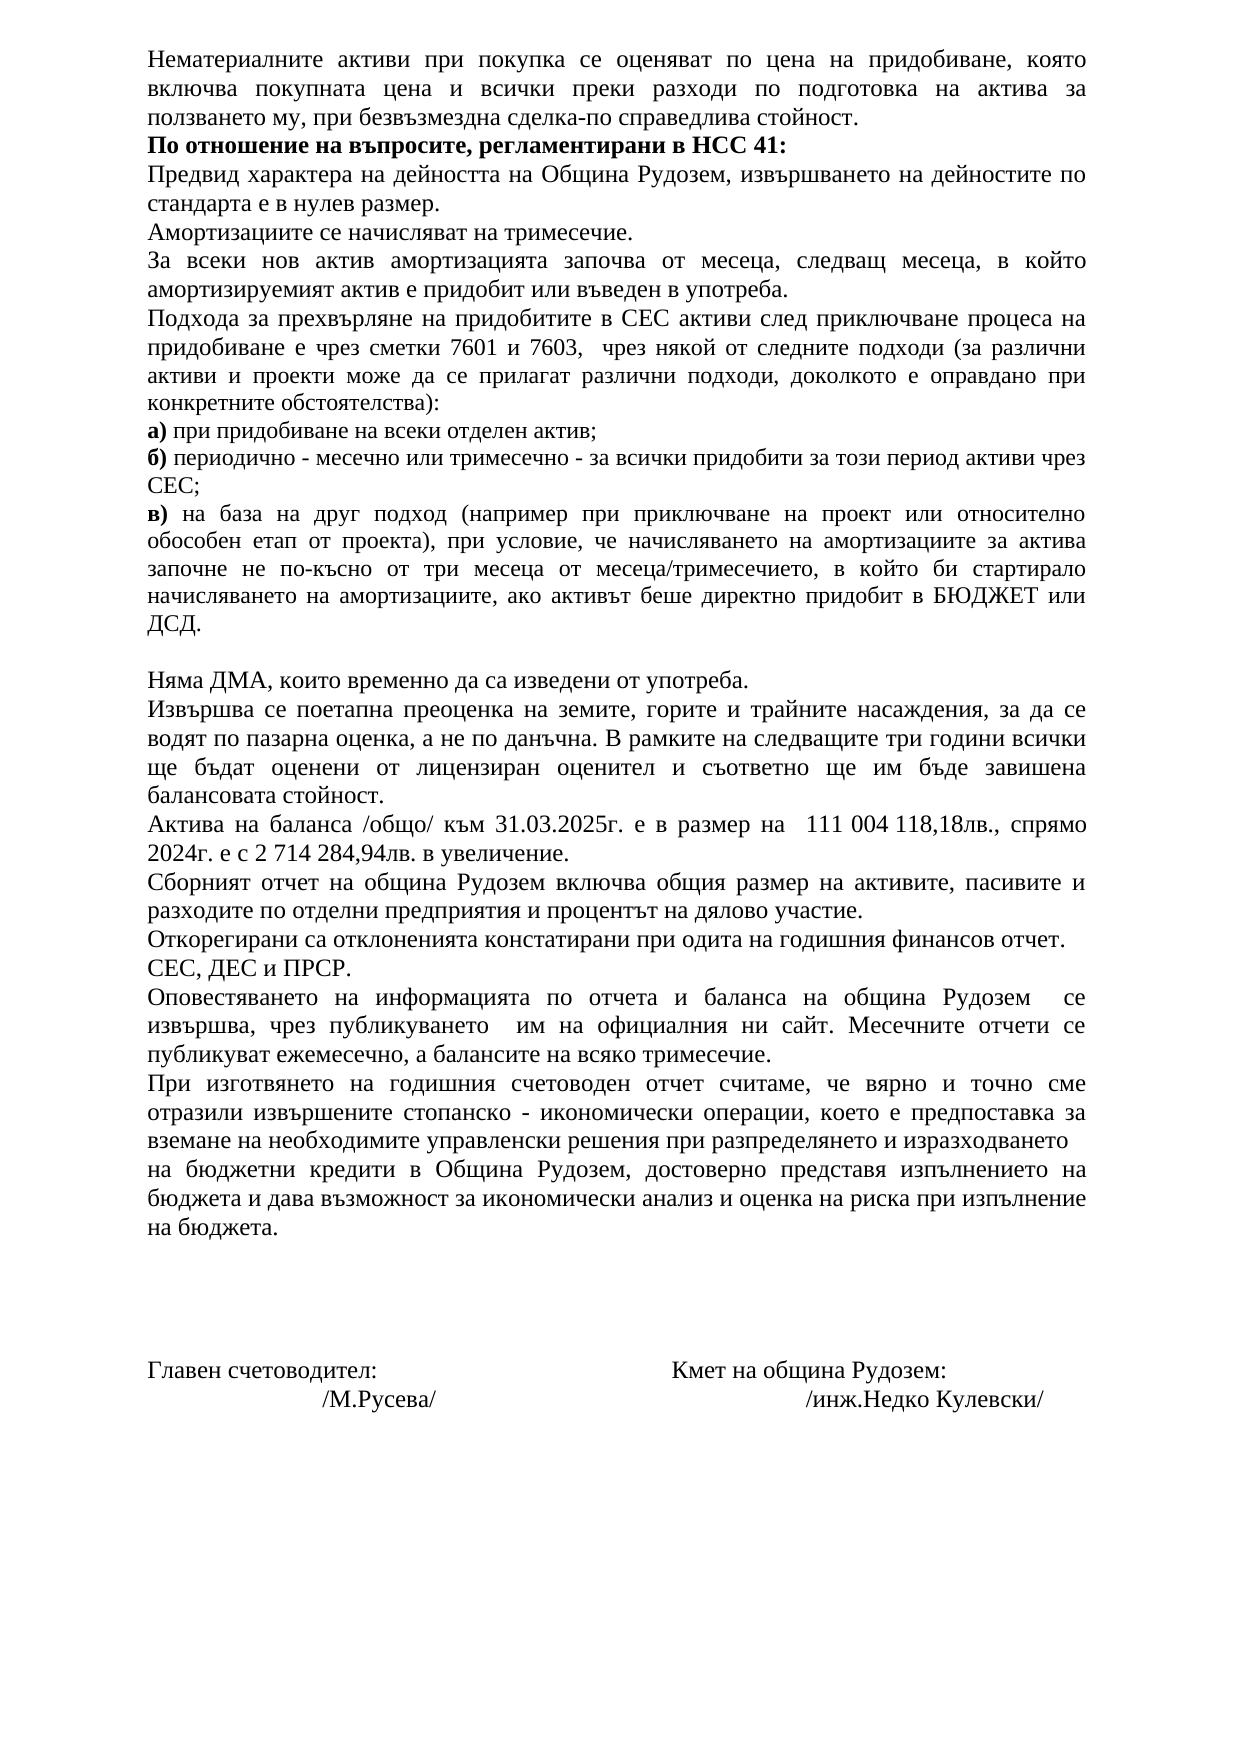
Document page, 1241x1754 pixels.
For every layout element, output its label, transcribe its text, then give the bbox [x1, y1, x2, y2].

text /М.Русева/ /инж.Недко Кулевски/ [147, 1384, 1087, 1413]
text Предвид характера на дейността на Община Рудозем, извършването на дейностите по стандарта е в нулев размер. [147, 159, 1087, 217]
text Извършва се поетапна преоценка на земите, горите и трайните насаждения, за да се водят по пазарна оценка, а не по данъчна. В рамките на следващите три години всички ще бъдат оценени от лицензиран оценител и съответно ще им бъде завишена балансовата стойност. [147, 694, 1087, 809]
text При изготвянето на годишния счетоводен отчет считаме, че вярно и точно сме отразили извършените стопанско - икономически операции, което е предпоставка за вземане на необходимите управленски решения при разпределянето и изразходването [147, 1068, 1087, 1154]
text Сборният отчет на община Рудозем включва общия размер на активите, пасивите и разходите по отделни предприятия и процентът на дялово участие. [147, 867, 1087, 924]
text в) на база на друг подход (например при приключване на проект или относително обособен етап от проекта), при условие, че начисляването на амортизациите за актива започне не по-късно от три месеца от месеца/тримесечието, в който би стартирало начисляването на амортизациите, ако активът беше директно придобит в БЮДЖЕТ или ДСД. [147, 499, 1087, 637]
text а) при придобиване на всеки отделен актив; [147, 416, 1087, 443]
text Амортизациите се начисляват на тримесечие. [147, 217, 1087, 246]
text б) периодично - месечно или тримесечно - за всички придобити за този период активи чрез СЕС; [147, 443, 1087, 499]
text По отношение на въпросите, регламентирани в НСС 41: [147, 131, 1087, 159]
text Оповестяването на информацията по отчета и баланса на община Рудозем се извършва, чрез публикуването им на официалния ни сайт. Месечните отчети се публикуват ежемесечно, а балансите на всяко тримесечие. [147, 982, 1087, 1068]
text Нематериалните активи при покупка се оценяват по цена на придобиване, която включва покупната цена и всички преки разходи по подготовка на актива за ползването му, при безвъзмездна сделка-по справедлива стойност. [147, 44, 1087, 131]
text Откорегирани са отклоненията констатирани при одита на годишния финансов отчет. [147, 924, 1087, 953]
text на бюджетни кредити в Община Рудозем, достоверно представя изпълнението на бюджета и дава възможност за икономически анализ и оценка на риска при изпълнение на бюджета. [147, 1154, 1087, 1240]
text Няма ДМА, които временно да са изведени от употреба. [147, 665, 1087, 694]
text СЕС, ДЕС и ПРСР. [147, 953, 1087, 982]
text Актива на баланса /общо/ към 31.03.2025г. е в размер на 111 004 118,18лв., спрямо 2024г. е с 2 714 284,94лв. в увеличение. [147, 809, 1087, 867]
text Главен счетоводител: Кмет на община Рудозем: [147, 1355, 1087, 1384]
text За всеки нов актив амортизацията започва от месеца, следващ месеца, в който амортизируемият актив е придобит или въведен в употреба. [147, 246, 1087, 303]
text Подхода за прехвърляне на придобитите в СЕС активи след приключване процеса на придобиване е чрез сметки 7601 и 7603, чрез някой от следните подходи (за различни активи и проекти може да се прилагат различни подходи, доколкото е оправдано при конкретните обстоятелства): [147, 303, 1087, 416]
